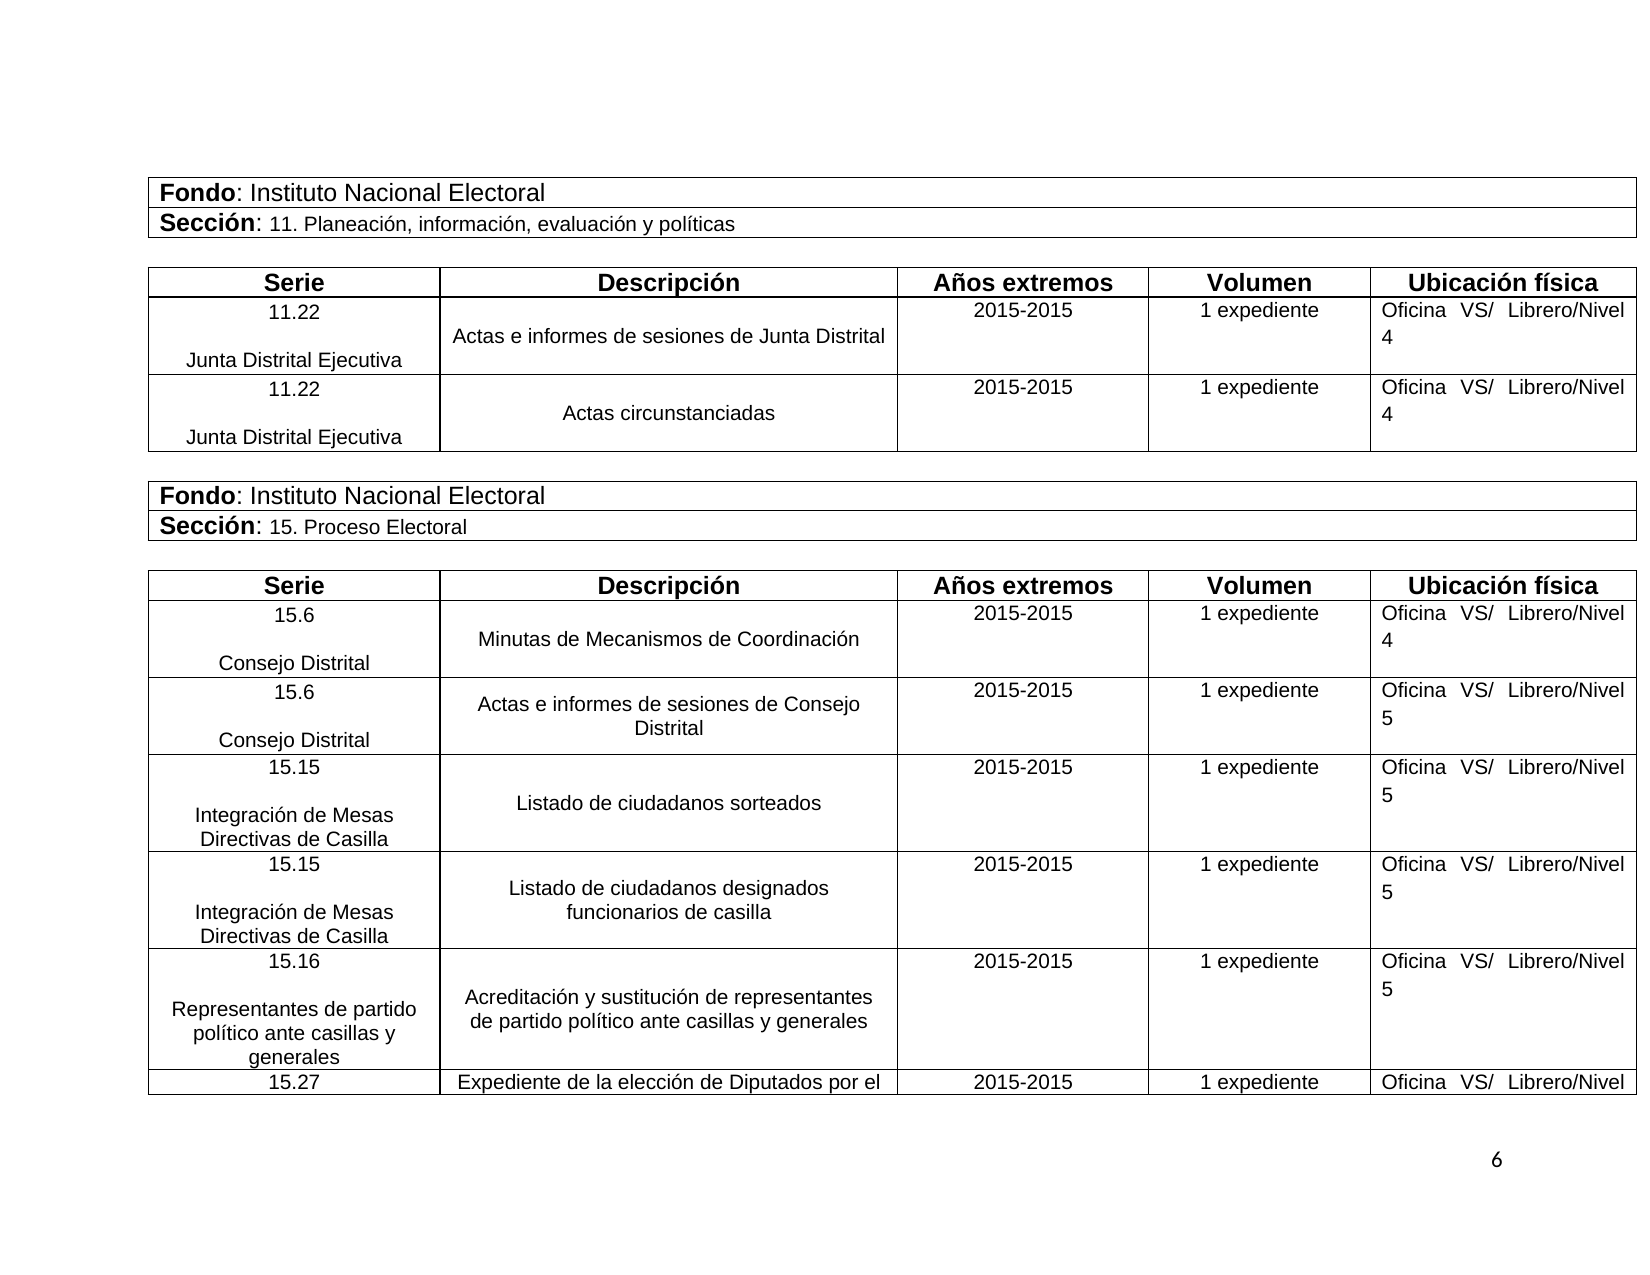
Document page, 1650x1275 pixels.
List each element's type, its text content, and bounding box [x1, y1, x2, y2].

table_cell 2015-2015 [898, 375, 1148, 451]
table_cell Oficina VS/ Librero/Nivel 5 [1371, 678, 1636, 754]
table_cell Oficina VS/ Librero/Nivel 5 [1371, 949, 1636, 1069]
table_cell Oficina VS/ Librero/Nivel 4 [1371, 298, 1636, 373]
table_header Años extremos [898, 268, 1148, 296]
table_cell 1 expediente [1149, 755, 1370, 851]
table_cell Oficina VS/ Librero/Nivel 5 [1371, 852, 1636, 948]
table_header Descripción [441, 571, 897, 600]
table_cell Minutas de Mecanismos de Coordinación [441, 601, 897, 677]
table_header Fondo: Instituto Nacional Electoral [149, 482, 1636, 510]
table_cell Actas e informes de sesiones de Consejo Distrital [441, 678, 897, 754]
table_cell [149, 1070, 439, 1094]
table_cell Oficina VS/ Librero/Nivel 4 [1371, 375, 1636, 451]
table_header Serie [149, 571, 439, 600]
table_cell 15.15 Integración de Mesas Directivas de Casilla [149, 755, 439, 851]
table_cell 2015-2015 [898, 755, 1148, 851]
table_cell 11.22 Junta Distrital Ejecutiva [149, 375, 439, 451]
table_cell 15.16 Representantes de partido político ante casillas y generales [149, 949, 439, 1069]
table_cell 1 expediente [1149, 1070, 1370, 1094]
table_header Fondo: Instituto Nacional Electoral [149, 178, 1636, 207]
table_cell Sección: 11. Planeación, información, evaluación y políticas [149, 208, 1636, 237]
table_header Serie [149, 268, 439, 296]
table_cell 2015-2015 [898, 601, 1148, 677]
table_cell 15.6 Consejo Distrital [149, 601, 439, 677]
table_header Volumen [1149, 268, 1370, 296]
table_cell Listado de ciudadanos sorteados [441, 755, 897, 851]
table_cell 2015-2015 [898, 949, 1148, 1069]
table_header Volumen [1149, 571, 1370, 600]
table_cell Oficina VS/ Librero/Nivel 5 [1371, 755, 1636, 851]
table_header Años extremos [898, 571, 1148, 600]
table_cell 11.22 Junta Distrital Ejecutiva [149, 298, 439, 373]
table_cell Listado de ciudadanos designados funcionarios de casilla [441, 852, 897, 948]
table_cell 1 expediente [1149, 298, 1370, 373]
table_cell 1 expediente [1149, 678, 1370, 754]
table_cell 15.6 Consejo Distrital [149, 678, 439, 754]
table_cell 1 expediente [1149, 375, 1370, 451]
table_cell Oficina VS/ Librero/Nivel 4 [1371, 601, 1636, 677]
table_cell Sección: 15. Proceso Electoral [149, 511, 1636, 540]
table_header Descripción [441, 268, 897, 296]
table_cell Actas e informes de sesiones de Junta Distrital [441, 298, 897, 373]
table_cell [441, 1070, 897, 1094]
table_cell 2015-2015 [898, 1070, 1148, 1094]
table_cell 2015-2015 [898, 298, 1148, 373]
table_cell 15.15 Integración de Mesas Directivas de Casilla [149, 852, 439, 948]
table_cell 2015-2015 [898, 678, 1148, 754]
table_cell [1371, 1070, 1636, 1094]
table_cell Actas circunstanciadas [441, 375, 897, 451]
table_cell 1 expediente [1149, 949, 1370, 1069]
table_cell 1 expediente [1149, 601, 1370, 677]
table_header Ubicación física [1371, 268, 1636, 296]
table_cell 2015-2015 [898, 852, 1148, 948]
table_header Ubicación física [1371, 571, 1636, 600]
table_cell 1 expediente [1149, 852, 1370, 948]
table_cell Acreditación y sustitución de representantes de partido político ante casillas y generales [441, 949, 897, 1069]
